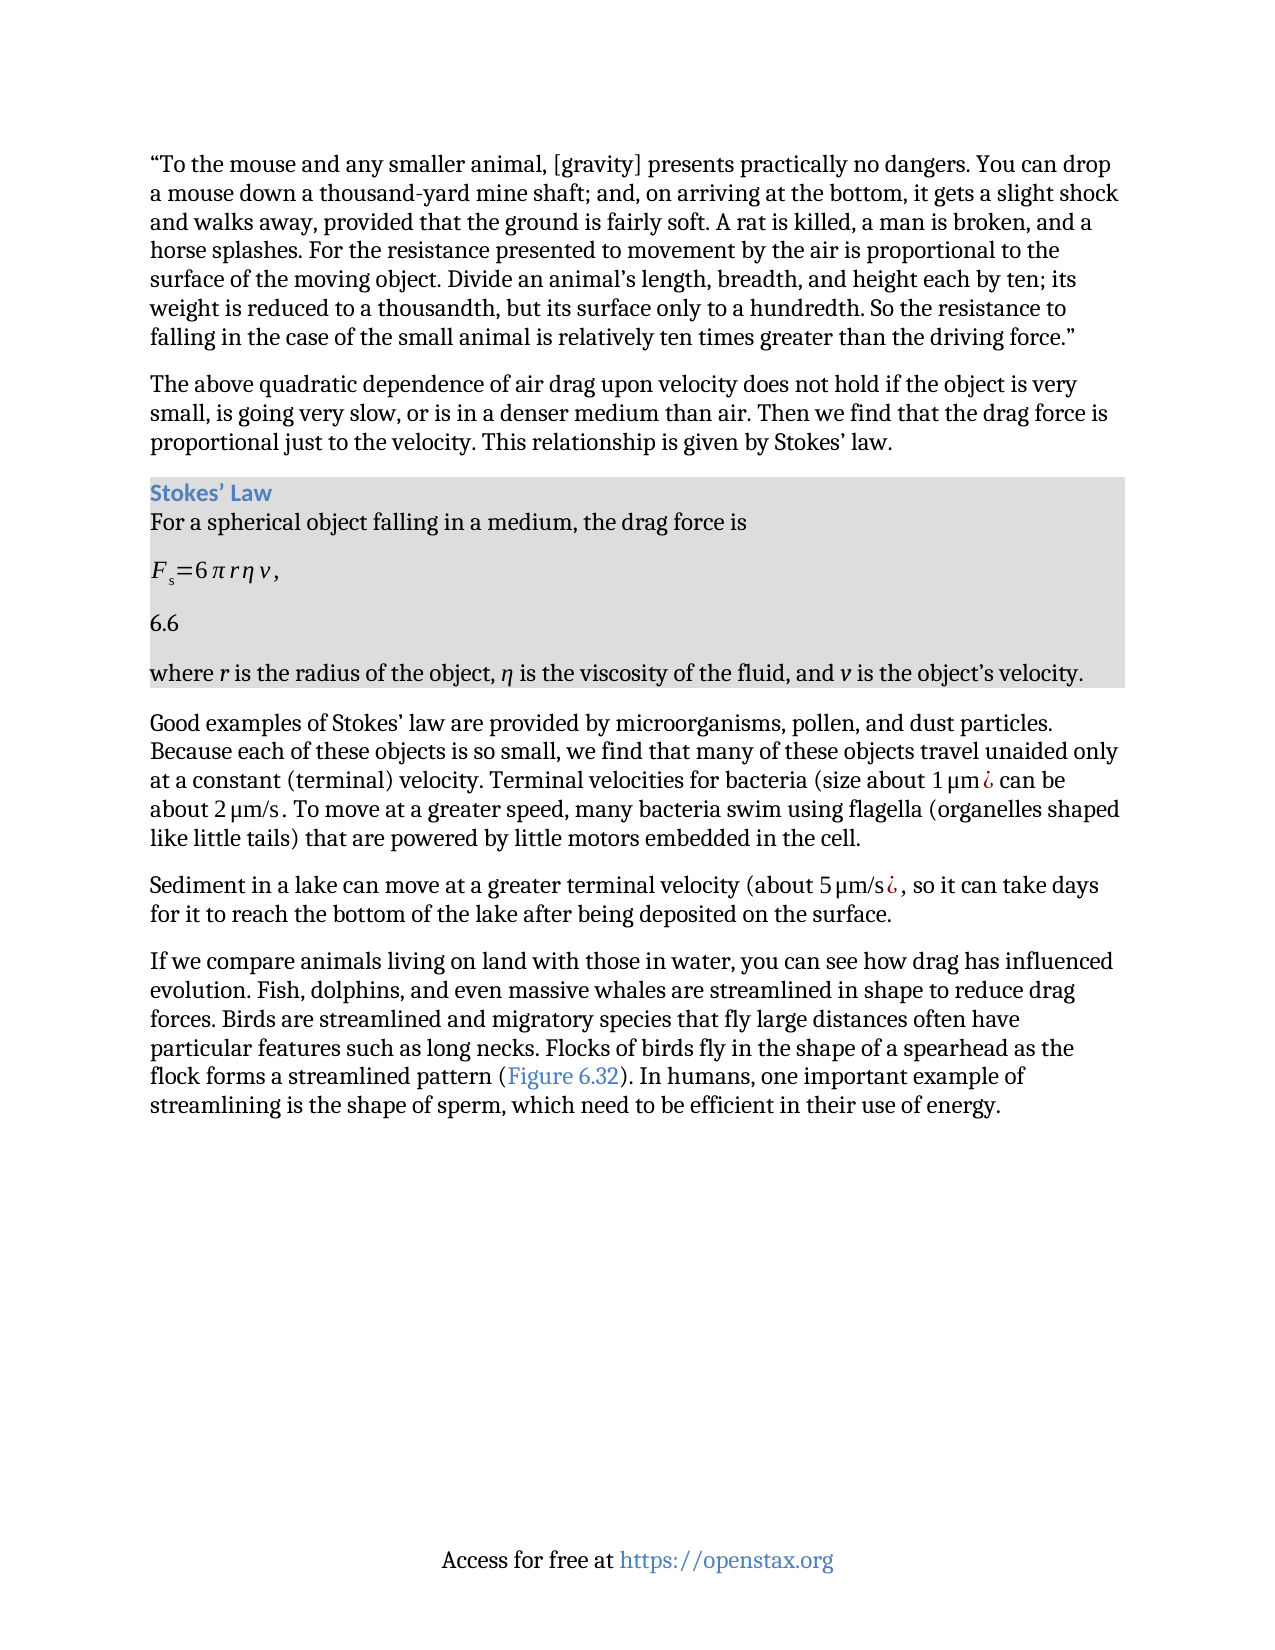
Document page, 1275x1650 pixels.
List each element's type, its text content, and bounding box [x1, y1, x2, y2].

text Sediment in a lake can move at a greater terminal velocity (about so it can take days for it to reach the bottom of the lake after being deposited on the surface. [150, 871, 1125, 928]
text 6.6 [150, 609, 1125, 638]
text The above quadratic dependence of air drag upon velocity does not hold if the object is very small, is going very slow, or is in a denser medium than air. Then we find that the drag force is proportional just to the velocity. This relationship is given by Stokes’ law. [150, 370, 1125, 456]
text Good examples of Stokes’ law are provided by microorganisms, pollen, and dust particles. Because each of these objects is so small, we find that many of these objects travel unaided only at a constant (terminal) velocity. Terminal velocities for bacteria (size about can be about To move at a greater speed, many bacteria swim using flagella (organelles shaped like little tails) that are powered by little motors embedded in the cell. [150, 708, 1125, 852]
subtitle Stokes’ Law [150, 477, 1125, 508]
text where r is the radius of the object, is the viscosity of the fluid, and v is the object’s velocity. [150, 659, 1125, 688]
text “To the mouse and any smaller animal, [gravity] presents practically no dangers. You can drop a mouse down a thousand-yard mine shaft; and, on arriving at the bottom, it gets a slight shock and walks away, provided that the ground is fairly soft. A rat is killed, a man is broken, and a horse splashes. For the resistance presented to movement by the air is proportional to the surface of the moving object. Divide an animal’s length, breadth, and height each by ten; its weight is reduced to a thousandth, but its surface only to a hundredth. So the resistance to falling in the case of the small animal is relatively ten times greater than the driving force.” [150, 150, 1125, 351]
text For a spherical object falling in a medium, the drag force is [150, 508, 1125, 536]
text If we compare animals living on land with those in water, you can see how drag has influenced evolution. Fish, dolphins, and even massive whales are streamlined in shape to reduce drag forces. Birds are streamlined and migratory species that fly large distances often have particular features such as long necks. Flocks of birds fly in the shape of a spearhead as the flock forms a streamlined pattern (Figure 6.32). In humans, one important example of streamlining is the shape of sperm, which need to be efficient in their use of energy. [150, 947, 1125, 1120]
